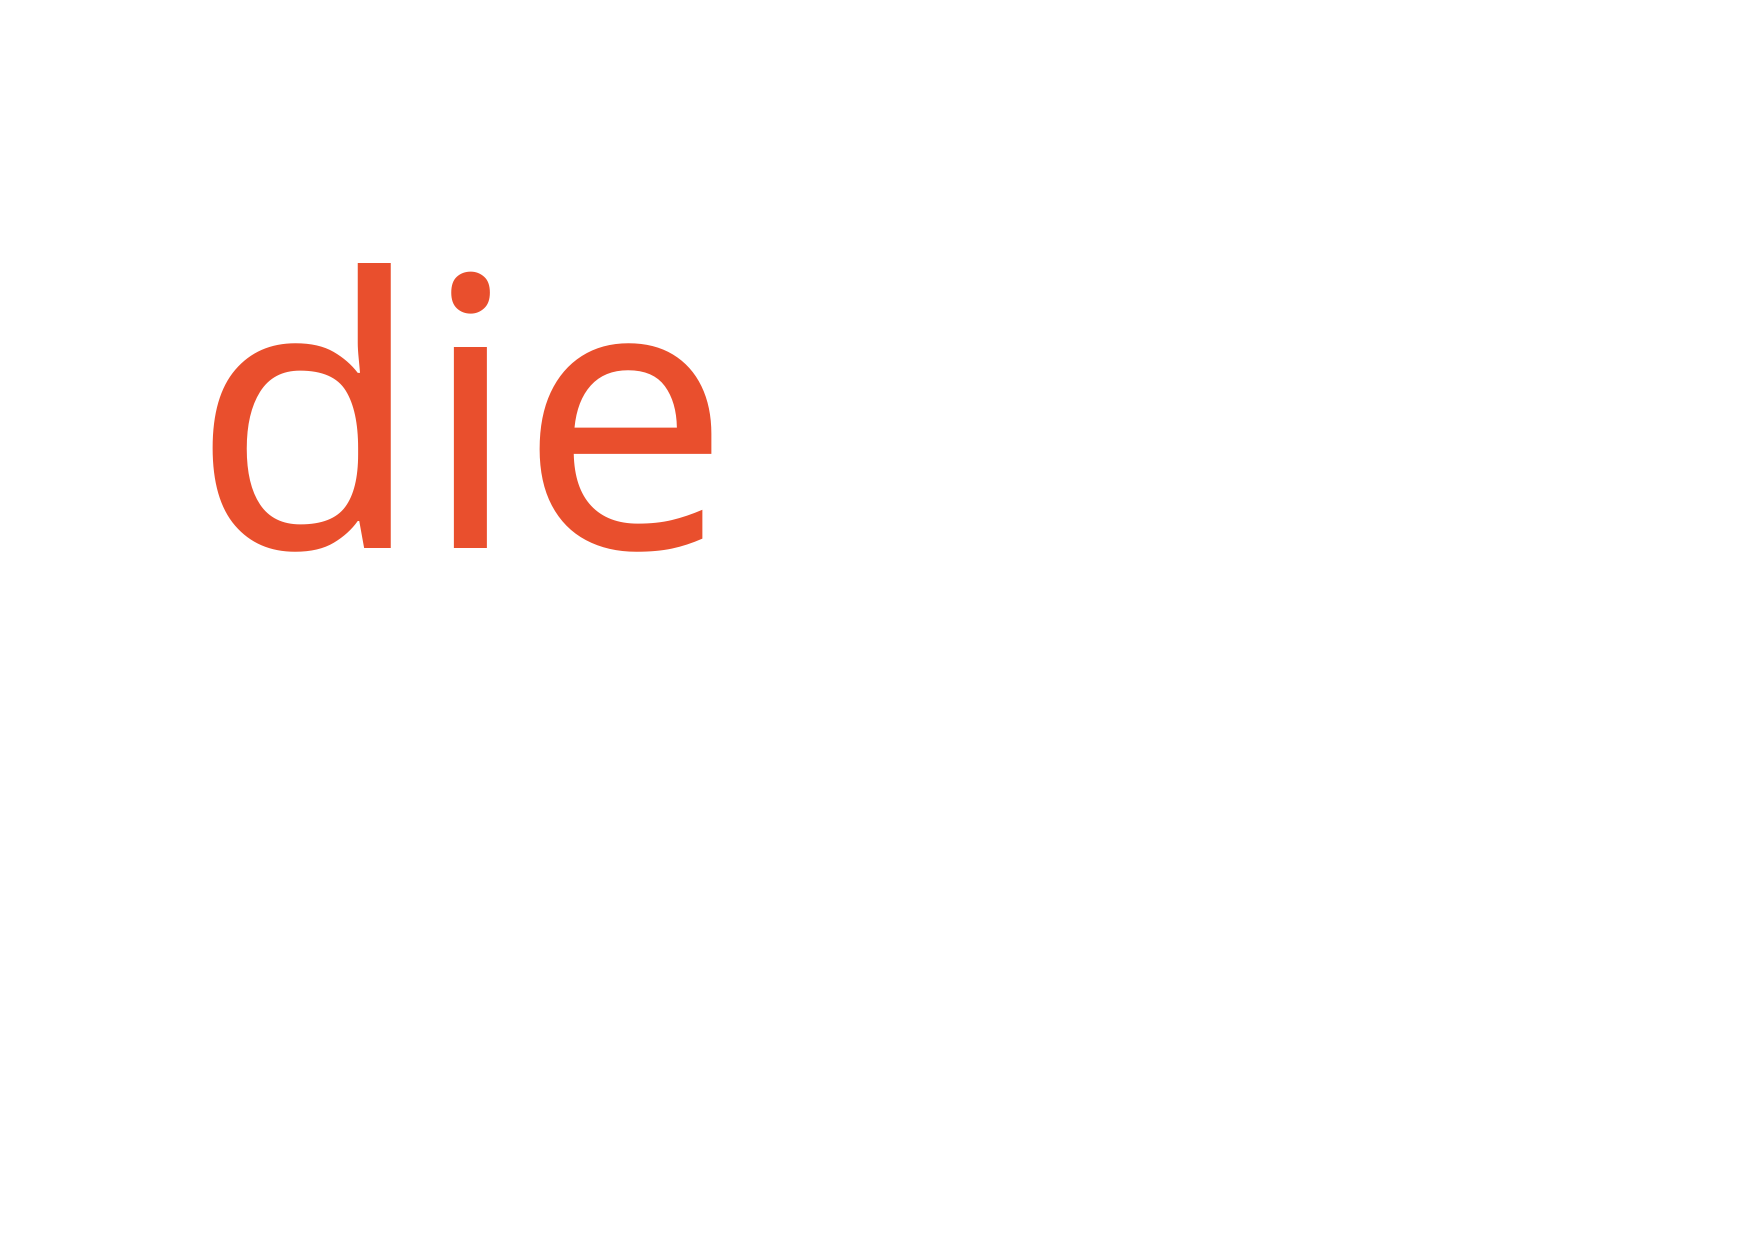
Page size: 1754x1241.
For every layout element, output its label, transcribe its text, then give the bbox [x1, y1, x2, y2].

text die Farbe [192, 148, 1606, 658]
